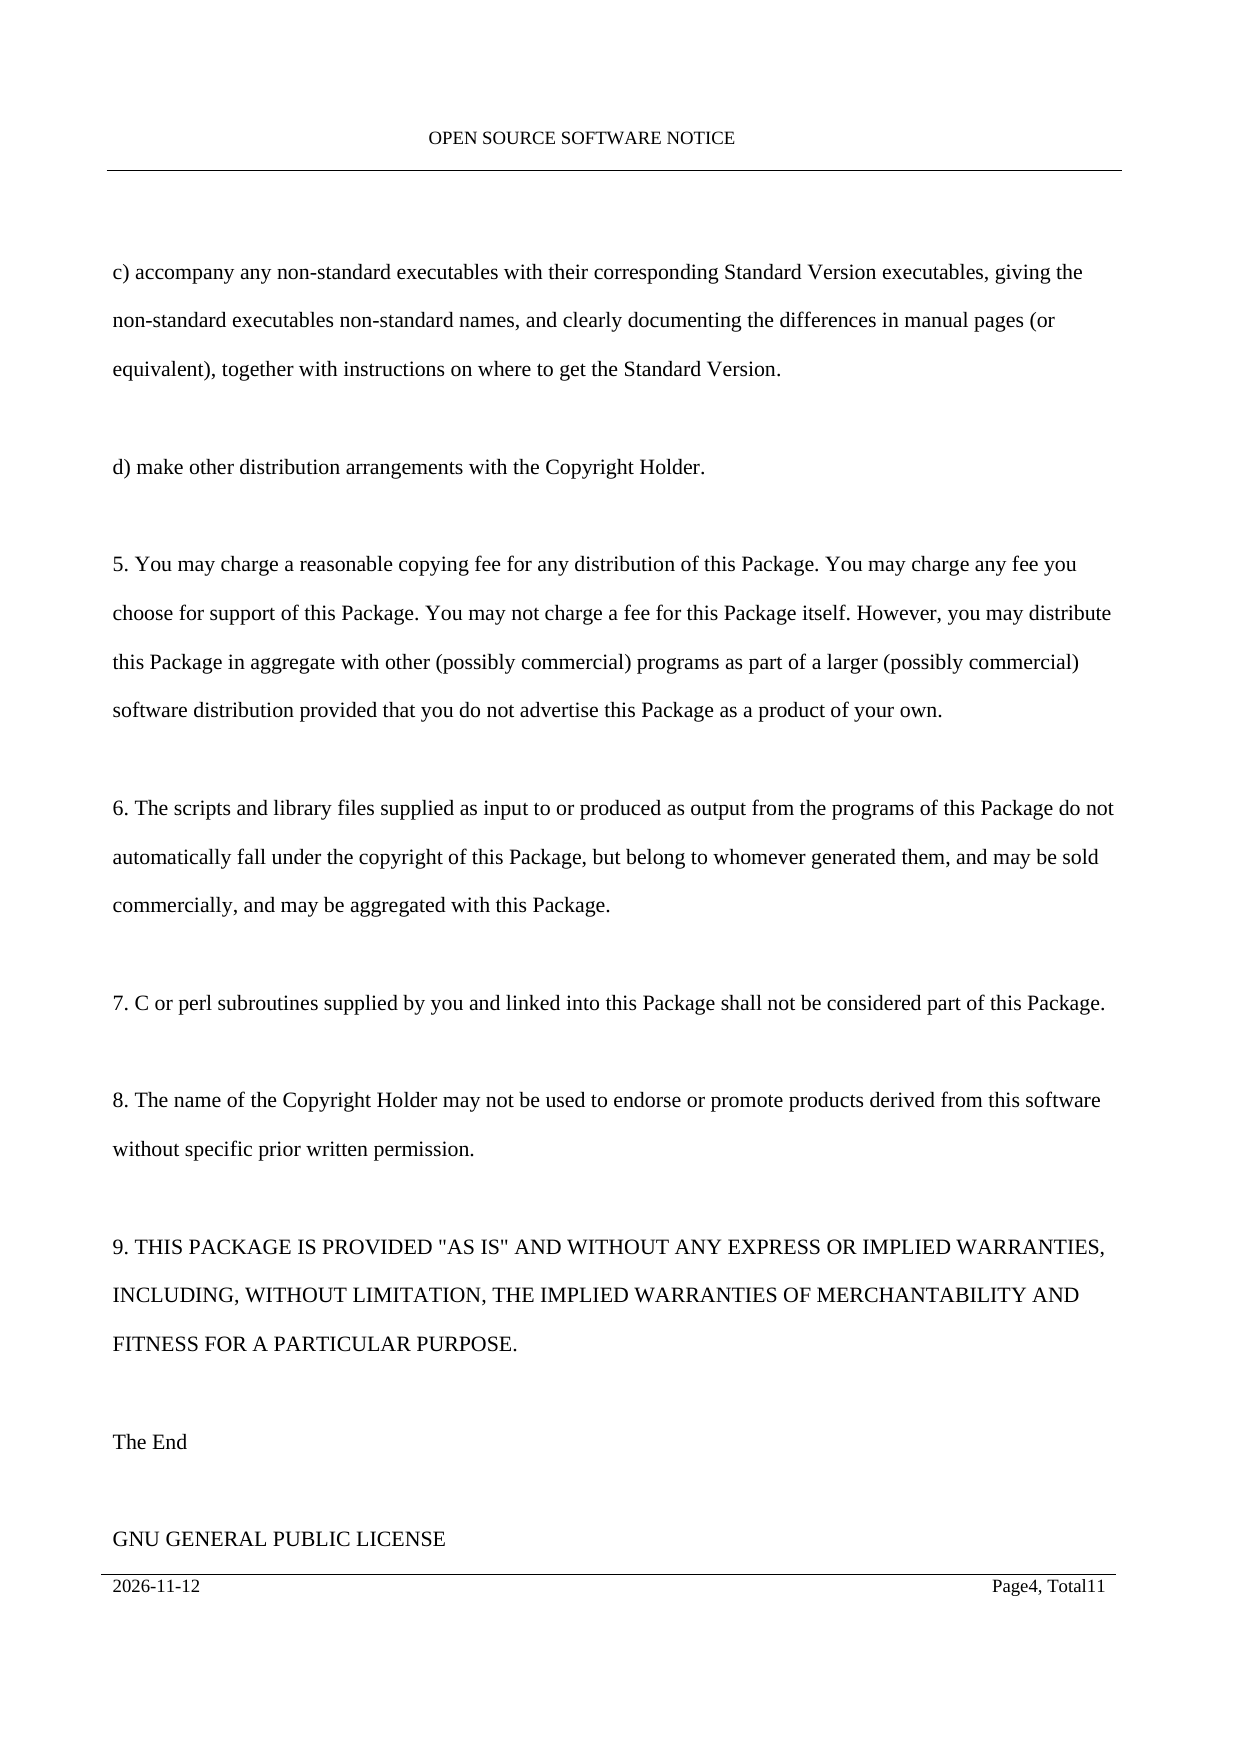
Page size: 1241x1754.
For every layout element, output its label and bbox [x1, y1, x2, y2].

text [112, 206, 1128, 1555]
